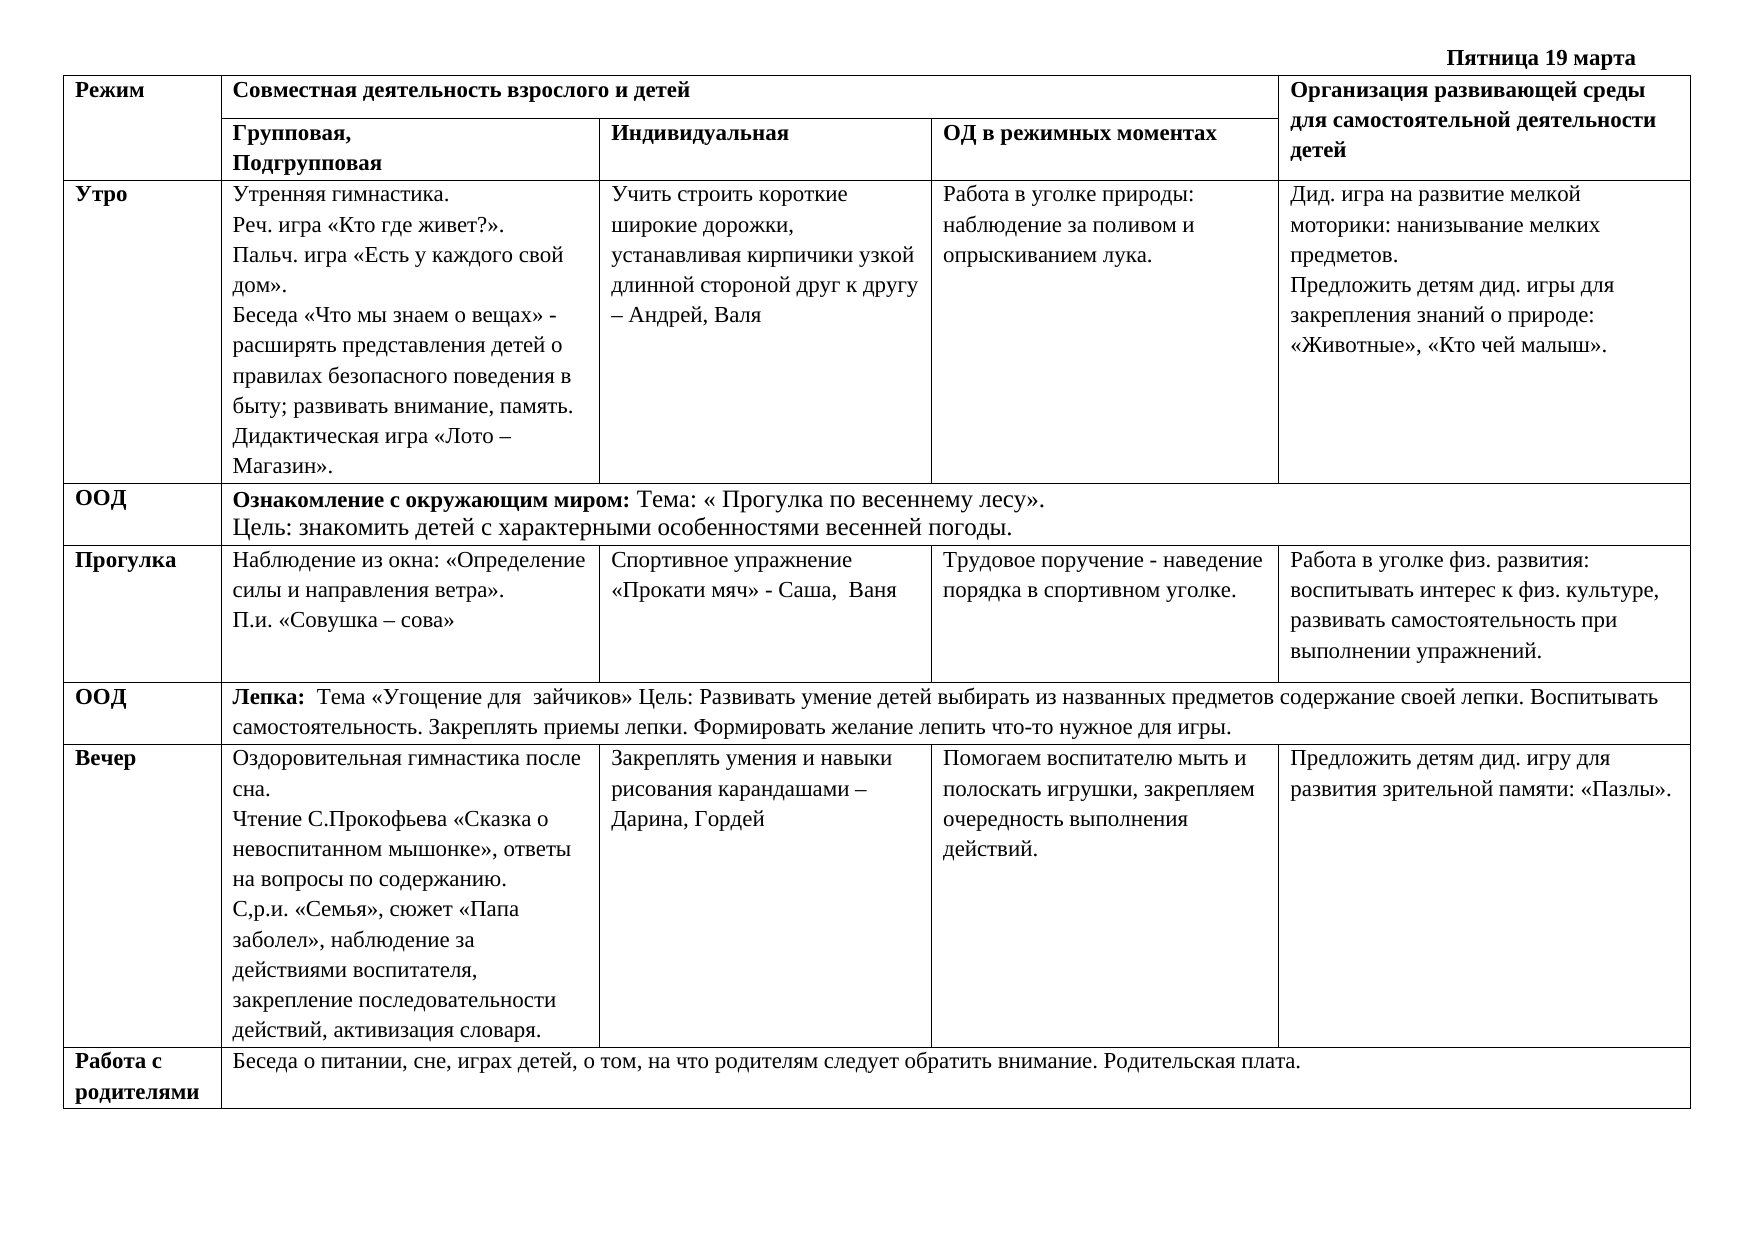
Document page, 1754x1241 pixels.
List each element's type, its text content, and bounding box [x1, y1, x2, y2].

table_cell Лепка: Тема «Угощение для зайчиков» Цель: Развивать умение детей выбирать из названных предметов содержание своей лепки. Воспитывать самостоятельность. Закреплять приемы лепки. Формировать желание лепить что-то нужное для игры. [222, 683, 1690, 743]
table_cell Групповая, Подгрупповая [222, 119, 599, 179]
table_cell Ознакомление с окружающим миром: Тема: « Прогулка по весеннему лесу». Цель: знакомить детей с характерными особенностями весенней погоды. [222, 484, 1690, 545]
table_cell Оздоровительная гимнастика после сна. Чтение С.Прокофьева «Сказка о невоспитанном мышонке», ответы на вопросы по содержанию. С,р.и. «Семья», сюжет «Папа заболел», наблюдение за действиями воспитателя, закрепление последовательности действий, активизация словаря. [222, 745, 599, 1047]
table_cell Трудовое поручение - наведение порядка в спортивном уголке. [932, 546, 1278, 682]
table_cell Работа с родителями [64, 1048, 221, 1108]
text Пятница 19 марта [118, 44, 1636, 71]
table_cell Беседа о питании, сне, играх детей, о том, на что родителям следует обратить внимание. Родительская плата. [222, 1048, 1690, 1108]
table_header Режим [64, 76, 221, 179]
table_cell Вечер [64, 745, 221, 1047]
table_header Совместная деятельность взрослого и детей [222, 76, 1278, 118]
table_cell Дид. игра на развитие мелкой моторики: нанизывание мелких предметов. Предложить детям дид. игры для закрепления знаний о природе: «Животные», «Кто чей малыш». [1279, 181, 1690, 483]
table_cell ООД [64, 484, 221, 545]
table_cell ООД [64, 683, 221, 743]
table_cell Прогулка [64, 546, 221, 682]
table_cell ОД в режимных моментах [932, 119, 1278, 179]
table_cell Работа в уголке физ. развития: воспитывать интерес к физ. культуре, развивать самостоятельность при выполнении упражнений. [1279, 546, 1690, 682]
table_cell Помогаем воспитателю мыть и полоскать игрушки, закрепляем очередность выполнения действий. [932, 745, 1278, 1047]
table_cell Утренняя гимнастика. Реч. игра «Кто где живет?». Пальч. игра «Есть у каждого свой дом». Беседа «Что мы знаем о вещах» - расширять представления детей о правилах безопасного поведения в быту; развивать внимание, память. Дидактическая игра «Лото – Магазин». [222, 181, 599, 483]
table_cell Спортивное упражнение «Прокати мяч» - Саша, Ваня [600, 546, 931, 682]
table_header Организация развивающей среды для самостоятельной деятельности детей [1279, 76, 1690, 179]
table_cell Индивидуальная [600, 119, 931, 179]
table_cell Закреплять умения и навыки рисования карандашами – Дарина, Гордей [600, 745, 931, 1047]
table_cell Учить строить короткие широкие дорожки, устанавливая кирпичики узкой длинной стороной друг к другу – Андрей, Валя [600, 181, 931, 483]
table_cell Утро [64, 181, 221, 483]
table_cell Работа в уголке природы: наблюдение за поливом и опрыскиванием лука. [932, 181, 1278, 483]
table_cell Предложить детям дид. игру для развития зрительной памяти: «Пазлы». [1279, 745, 1690, 1047]
table_cell Наблюдение из окна: «Определение силы и направления ветра». П.и. «Совушка – сова» [222, 546, 599, 682]
